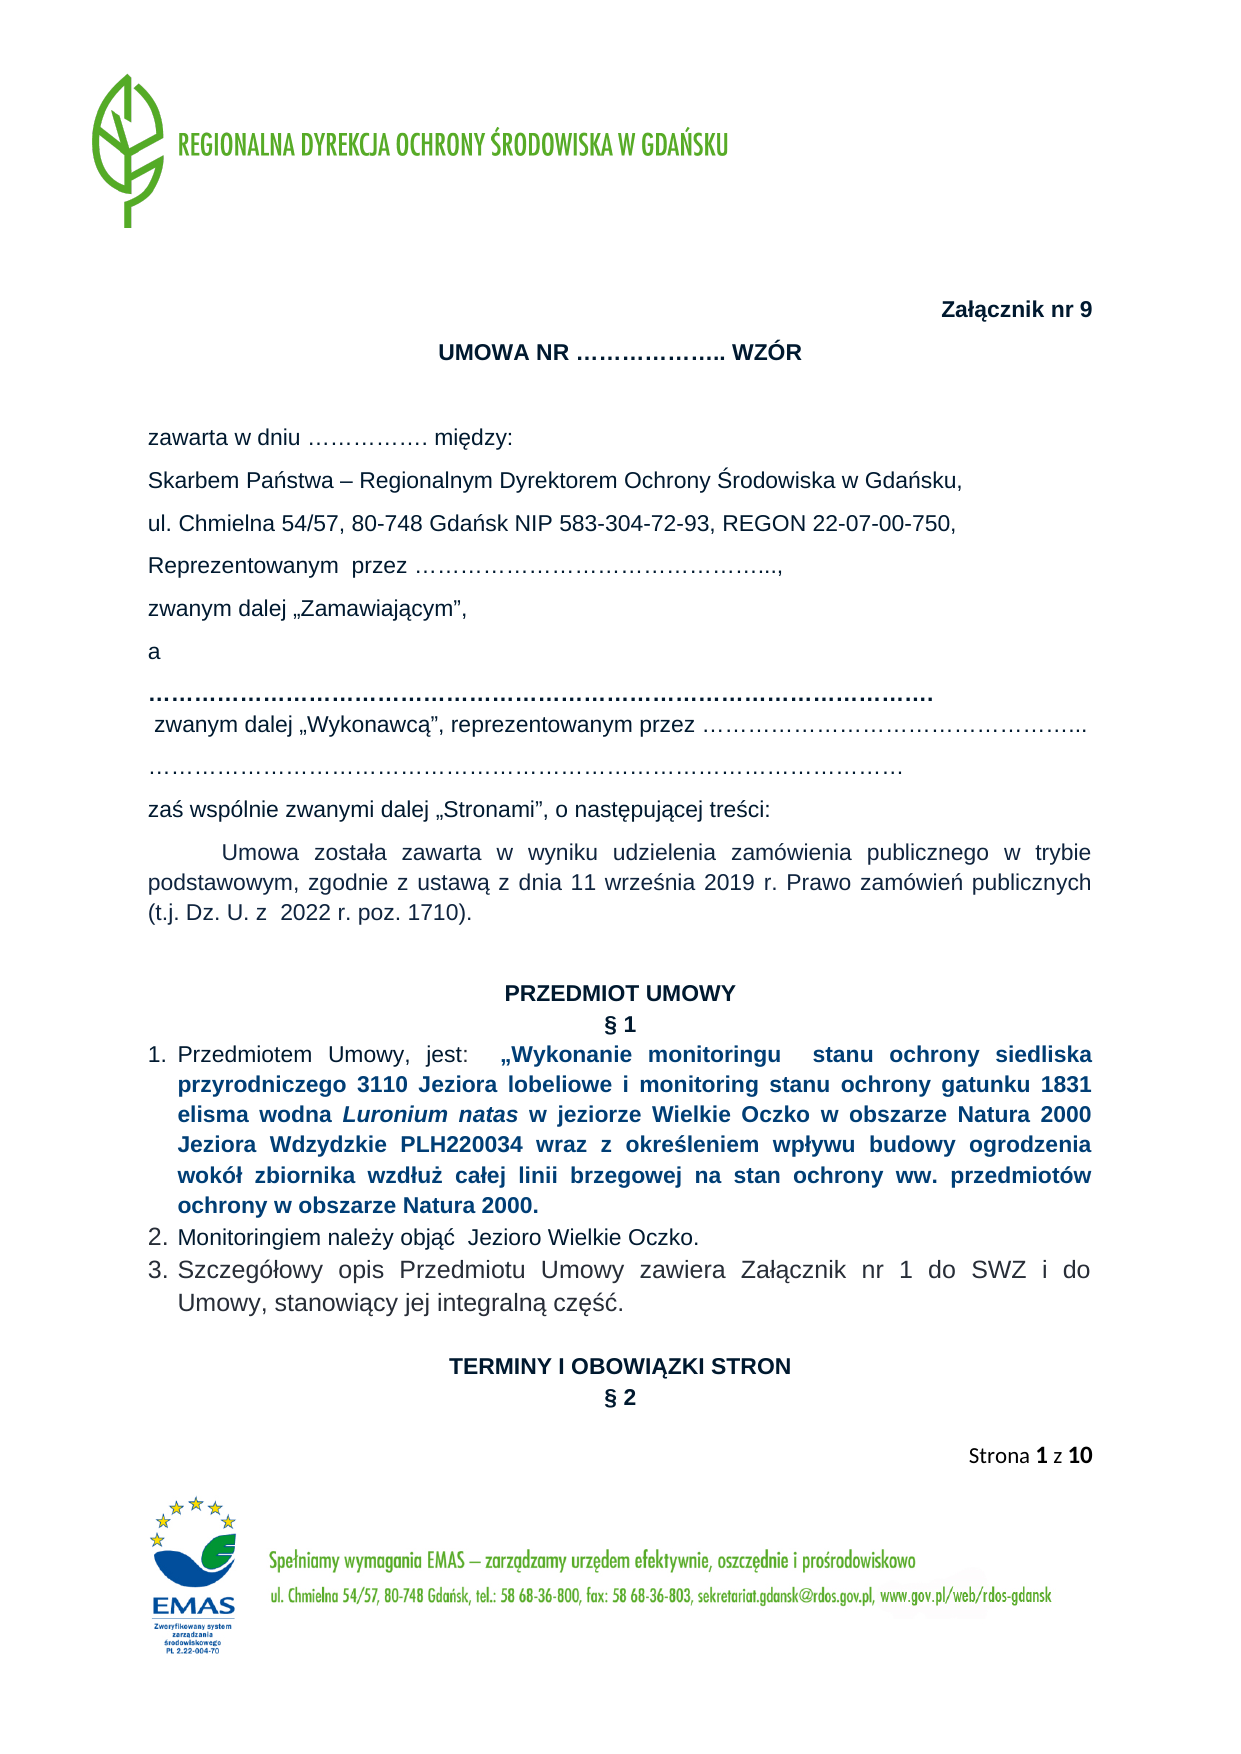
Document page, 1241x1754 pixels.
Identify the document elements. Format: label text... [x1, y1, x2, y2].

text ul. Chmielna 54/57, 80-748 Gdańsk NIP 583-304-72-93, REGON 22-07-00-750, [148, 509, 1092, 536]
text ……………………………………………………………………………………… [148, 753, 1092, 779]
text Reprezentowanym przez ………………………………………..., [148, 552, 1092, 578]
text § 2 [148, 1383, 1092, 1410]
text zwanym dalej „Zamawiającym”, [148, 595, 1092, 621]
text UMOWA NR ……………….. WZÓR [148, 339, 1092, 365]
list Przedmiotem Umowy, jest: „Wykonanie monitoringu stanu ochrony siedliska przyrodniczego 3110 Jeziora lobeliowe i monitoring stanu ochrony gatunku 1831 elisma wodna Luronium natas w jeziorze Wielkie Oczko w obszarze Natura 2000 Jeziora Wdzydzkie PLH220034 wraz z określeniem wpływu budowy ogrodzenia wokół zbiornika wzdłuż całej linii brzegowej na stan ochrony ww. przedmiotów ochrony w obszarze Natura 2000. [148, 1041, 1092, 1218]
text Załącznik nr 9 [148, 296, 1092, 322]
list TERMINY I OBOWIĄZKI STRON [148, 1353, 1092, 1379]
text PRZEDMIOT UMOWY [148, 980, 1092, 1007]
text Umowa została zawarta w wyniku udzielenia zamówienia publicznego w trybie podstawowym, zgodnie z ustawą z dnia 11 września 2019 r. Prawo zamówień publicznych (t.j. Dz. U. z 2022 r. poz. 1710). [148, 839, 1092, 925]
text zawarta w dniu ……………. między: [148, 424, 1092, 450]
list Szczegółowy opis Przedmiotu Umowy zawiera Załącznik nr 1 do SWZ i do Umowy, stanowiący jej integralną część. [148, 1255, 1092, 1317]
picture [149, 1495, 1093, 1656]
text zwanym dalej „Wykonawcą”, reprezentowanym przez …………………………………………... [148, 711, 1092, 737]
text zaś wspólnie zwanymi dalej „Stronami”, o następującej treści: [148, 796, 1092, 822]
list Monitoringiem należy objąć Jezioro Wielkie Oczko. [148, 1222, 1092, 1251]
picture [88, 73, 894, 229]
text § 1 [148, 1011, 1092, 1037]
text a [148, 638, 1092, 664]
text …………………………………………………………………………………………. [148, 680, 1092, 707]
text Skarbem Państwa – Regionalnym Dyrektorem Ochrony Środowiska w Gdańsku, [148, 467, 1092, 493]
